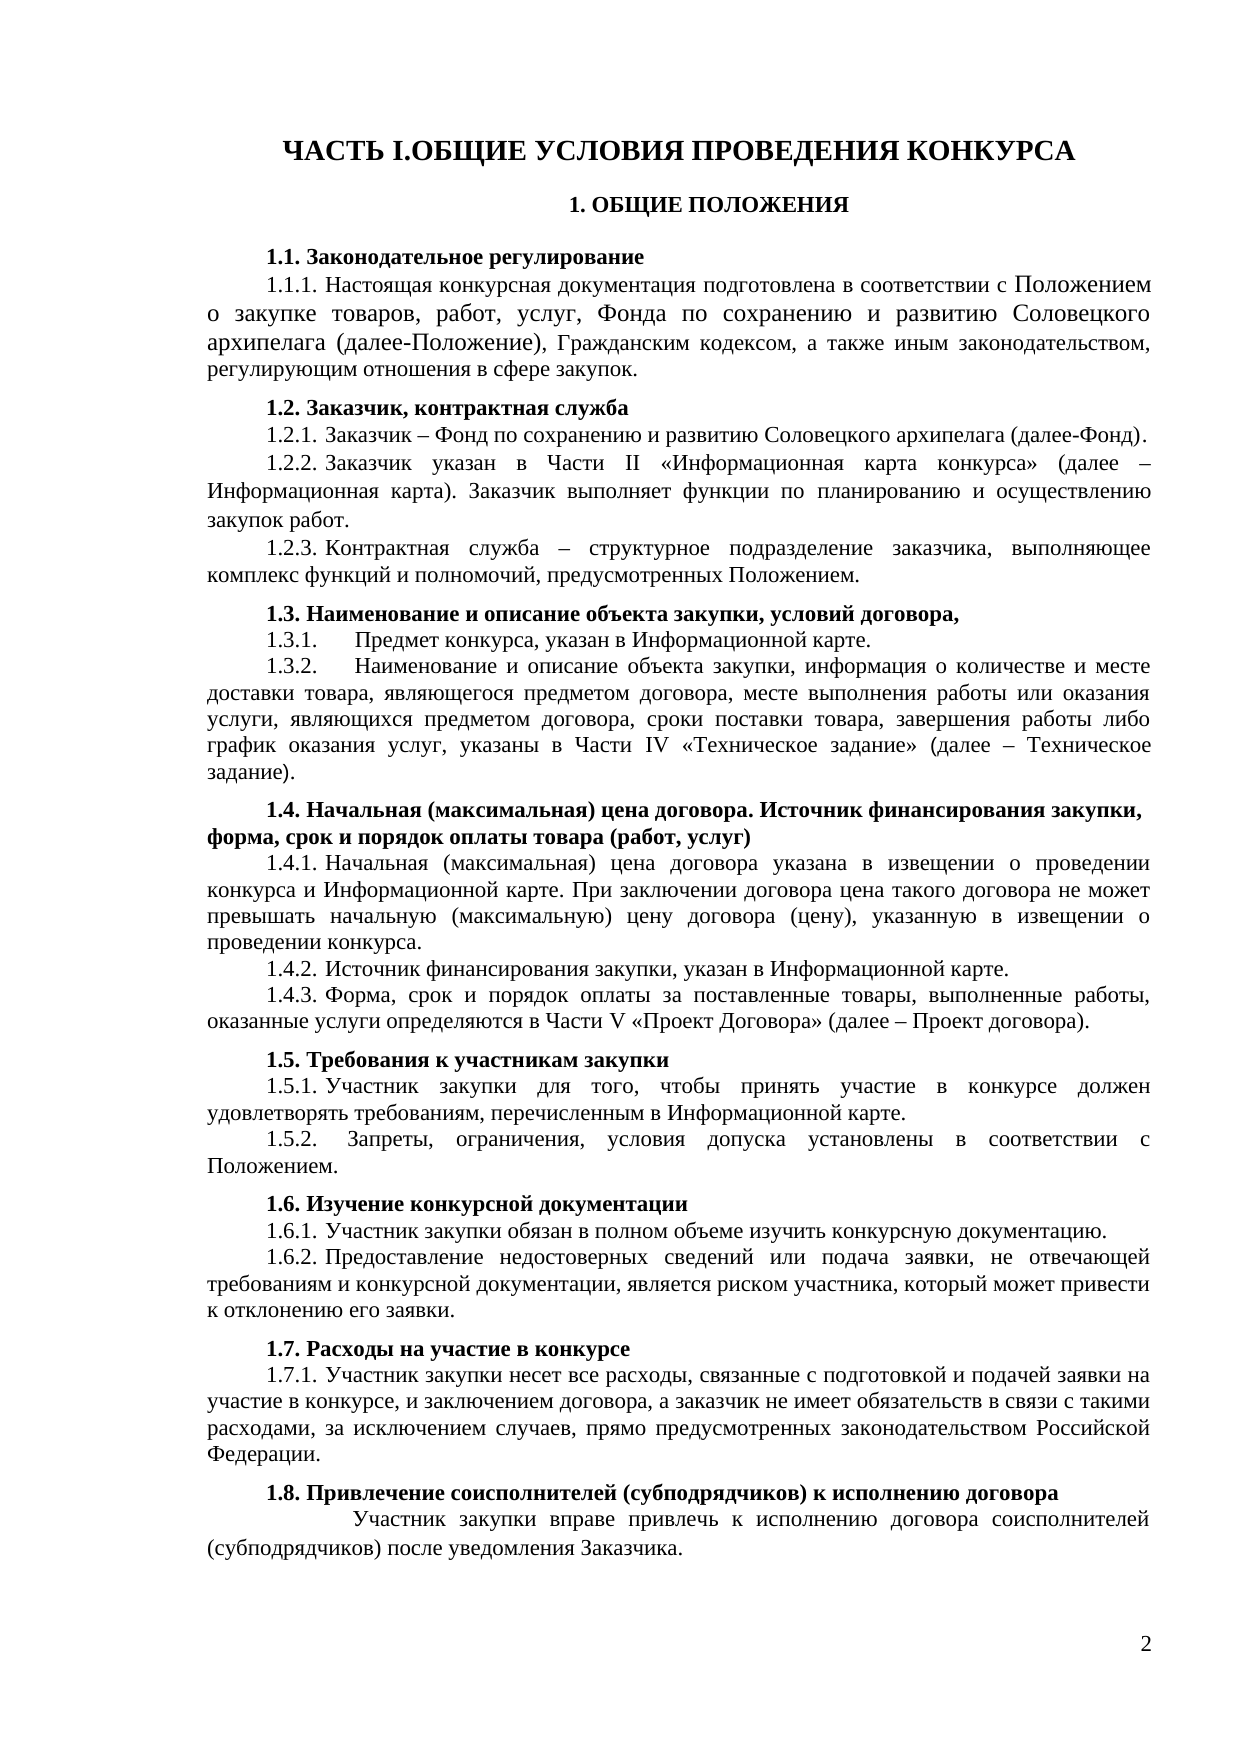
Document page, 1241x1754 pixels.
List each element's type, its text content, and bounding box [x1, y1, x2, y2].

list Предмет конкурса, указан в Информационной карте. [207, 626, 1152, 652]
subtitle Привлечение соисполнителей (субподрядчиков) к исполнению договора [207, 1479, 1152, 1505]
list Источник финансирования закупки, указан в Информационной карте. [207, 955, 1152, 981]
list Запреты, ограничения, условия допуска установлены в соответствии с Положением. [207, 1125, 1152, 1178]
text ЧАСТЬ I.ОБЩИЕ УСЛОВИЯ ПРОВЕДЕНИЯ КОНКУРСА [207, 133, 1152, 166]
subtitle Настоящая конкурсная документация подготовлена в соответствии с Положением о закупке товаров, работ, услуг, Фонда по сохранению и развитию Соловецкого архипелага (далее-Положение), Гражданским кодексом, а также иным законодательством, регулирующим отношения в сфере закупок. [207, 269, 1152, 382]
subtitle Заказчик, контрактная служба [207, 394, 1152, 421]
list Наименование и описание объекта закупки, информация о количестве и месте доставки товара, являющегося предметом договора, месте выполнения работы или оказания услуги, являющихся предметом договора, сроки поставки товара, завершения работы либо график оказания услуг, указаны в Части IV «Техническое задание» (далее – Техническое задание). [207, 652, 1152, 784]
subtitle Законодательное регулирование [207, 243, 1152, 269]
list Заказчик указан в Части II «Информационная карта конкурса» (далее – Информационная карта). Заказчик выполняет функции по планированию и осуществлению закупок работ. [207, 449, 1152, 532]
text Участник закупки вправе привлечь к исполнению договора соисполнителей (субподрядчиков) после уведомления Заказчика. [207, 1505, 1152, 1560]
list Заказчик – Фонд по сохранению и развитию Соловецкого архипелага (далее-Фонд). [207, 421, 1142, 447]
subtitle Расходы на участие в конкурсе [207, 1335, 1152, 1361]
list Участник закупки обязан в полном объеме изучить конкурсную документацию. [207, 1217, 1152, 1243]
subtitle Требования к участникам закупки [207, 1046, 1152, 1073]
list ОБЩИЕ ПОЛОЖЕНИЯ [207, 191, 1152, 218]
subtitle Контрактная служба – структурное подразделение заказчика, выполняющее комплекс функций и полномочий, предусмотренных Положением. [207, 534, 1152, 587]
subtitle Участник закупки для того, чтобы принять участие в конкурсе должен удовлетворять требованиям, перечисленным в Информационной карте. [207, 1073, 1152, 1125]
subtitle Изучение конкурсной документации [207, 1191, 1152, 1217]
list Форма, срок и порядок оплаты за поставленные товары, выполненные работы, оказанные услуги определяются в Части V «Проект Договора» (далее – Проект договора). [207, 981, 1152, 1034]
subtitle Участник закупки несет все расходы, связанные с подготовкой и подачей заявки на участие в конкурсе, и заключением договора, а заказчик не имеет обязательств в связи с такими расходами, за исключением случаев, прямо предусмотренных законодательством Российской Федерации. [207, 1361, 1152, 1467]
list Предоставление недостоверных сведений или подача заявки, не отвечающей требованиям и конкурсной документации, является риском участника, который может привести к отклонению его заявки. [207, 1243, 1152, 1322]
list Начальная (максимальная) цена договора указана в извещении о проведении конкурса и Информационной карте. При заключении договора цена такого договора не может превышать начальную (максимальную) цену договора (цену), указанную в извещении о проведении конкурса. [207, 849, 1152, 955]
subtitle Наименование и описание объекта закупки, условий договора, [207, 599, 1152, 626]
subtitle Начальная (максимальная) цена договора. Источник финансирования закупки, форма, срок и порядок оплаты товара (работ, услуг) [207, 797, 1152, 849]
